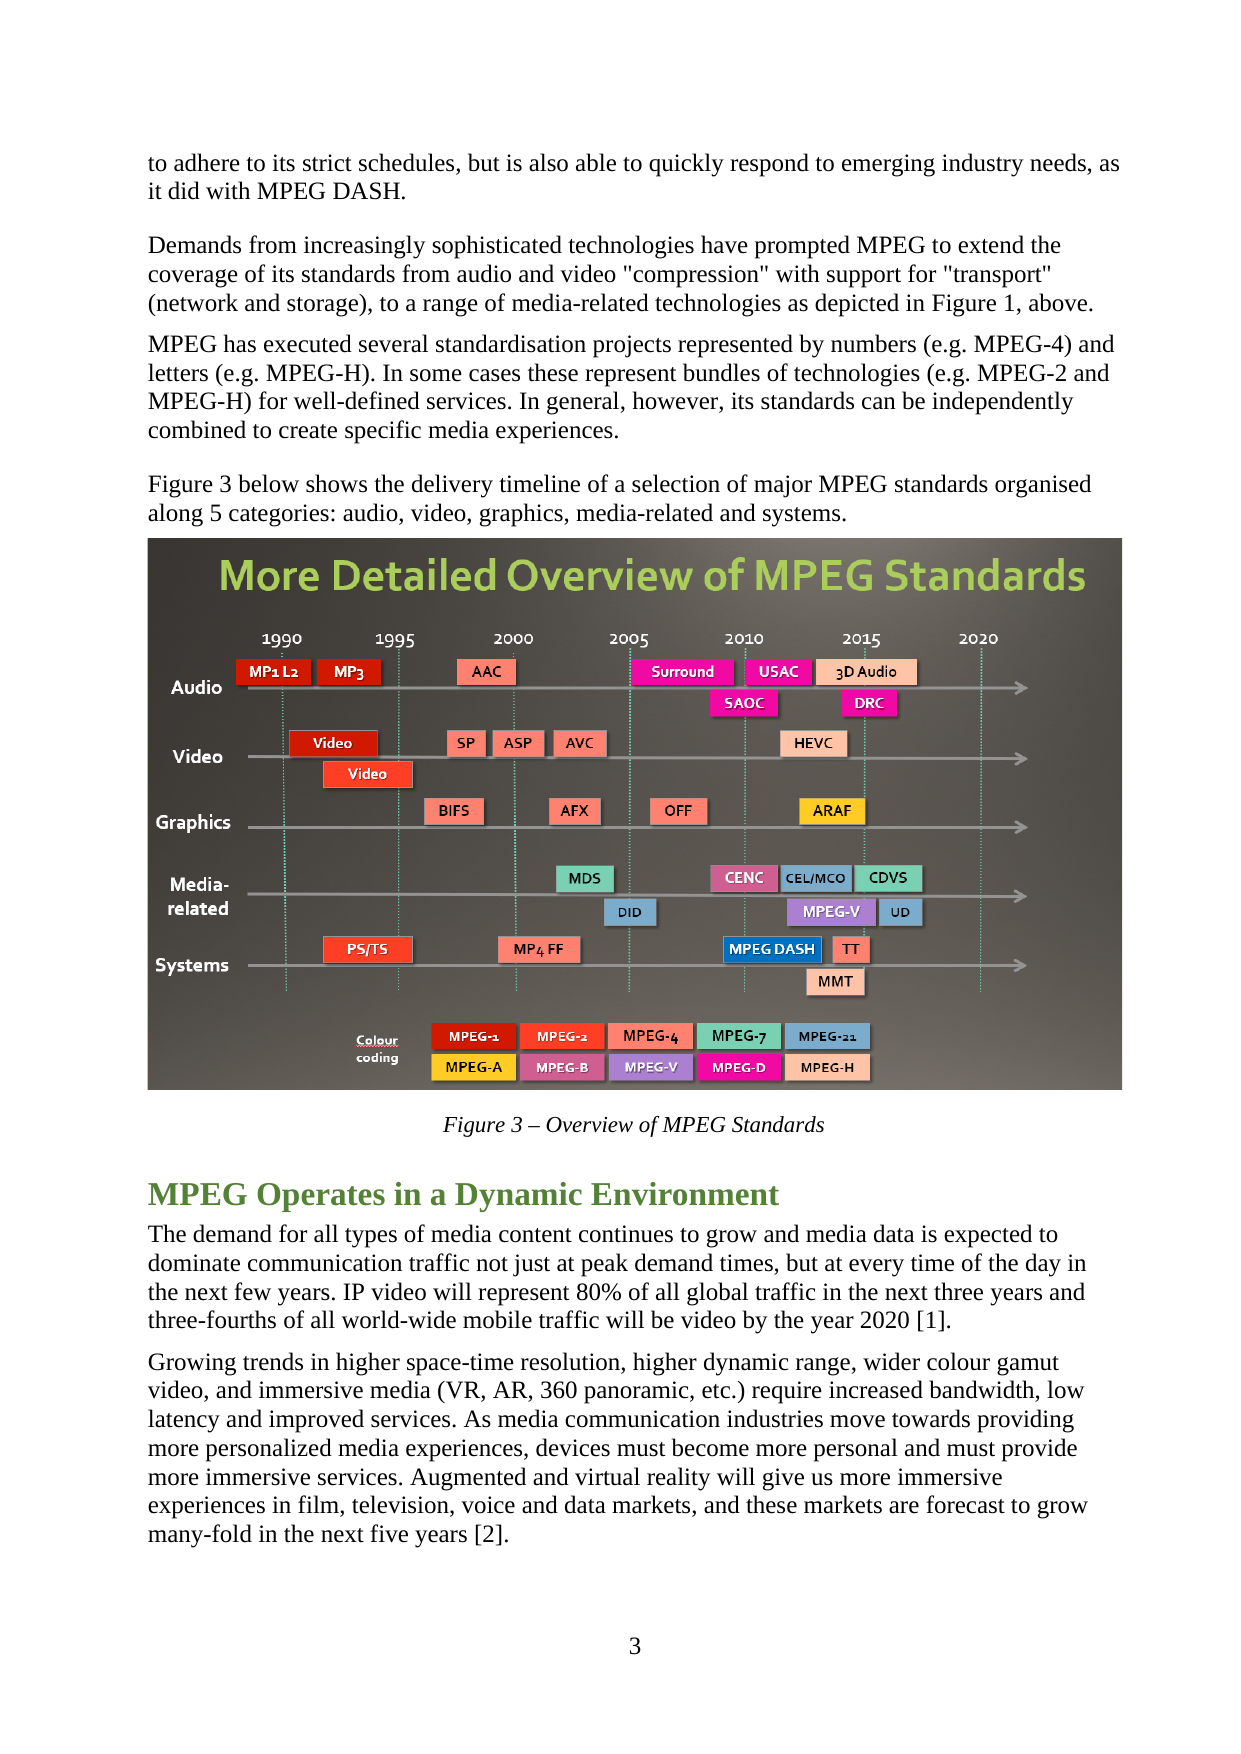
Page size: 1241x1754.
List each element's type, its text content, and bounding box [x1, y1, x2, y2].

text MPEG has executed several standardisation projects represented by numbers (e.g. MPEG-4) and letters (e.g. MPEG-H). In some cases these represent bundles of technologies (e.g. MPEG-2 and MPEG-H) for well-defined services. In general, however, its standards can be independently combined to create specific media experiences. [148, 329, 1122, 444]
subtitle MPEG Operates in a Dynamic Environment [148, 1175, 1122, 1213]
text Demands from increasingly sophisticated technologies have prompted MPEG to extend the coverage of its standards from audio and video "compression" with support for "transport" (network and storage), to a range of media-related technologies as depicted in Figure 1, above. [148, 230, 1122, 316]
text Figure 3 – Overview of MPEG Standards [148, 1111, 1122, 1137]
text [148, 148, 1122, 205]
text Growing trends in higher space-time resolution, higher dynamic range, wider colour gamut video, and immersive media (VR, AR, 360 panoramic, etc.) require increased bandwidth, low latency and improved services. As media communication industries move towards providing more personalized media experiences, devices must become more personal and must provide more immersive services. Augmented and virtual reality will give us more immersive experiences in film, television, voice and data markets, and these markets are forecast to grow many-fold in the next five years [2]. [148, 1347, 1122, 1548]
picture [147, 538, 1123, 1090]
text Figure 3 below shows the delivery timeline of a selection of major MPEG standards organised along 5 categories: audio, video, graphics, media-related and systems. [148, 469, 1122, 526]
text The demand for all types of media content continues to grow and media data is expected to dominate communication traffic not just at peak demand times, but at every time of the day in the next few years. IP video will represent 80% of all global traffic in the next three years and three-fourths of all world-wide mobile traffic will be video by the year 2020 [1]. [148, 1219, 1122, 1334]
